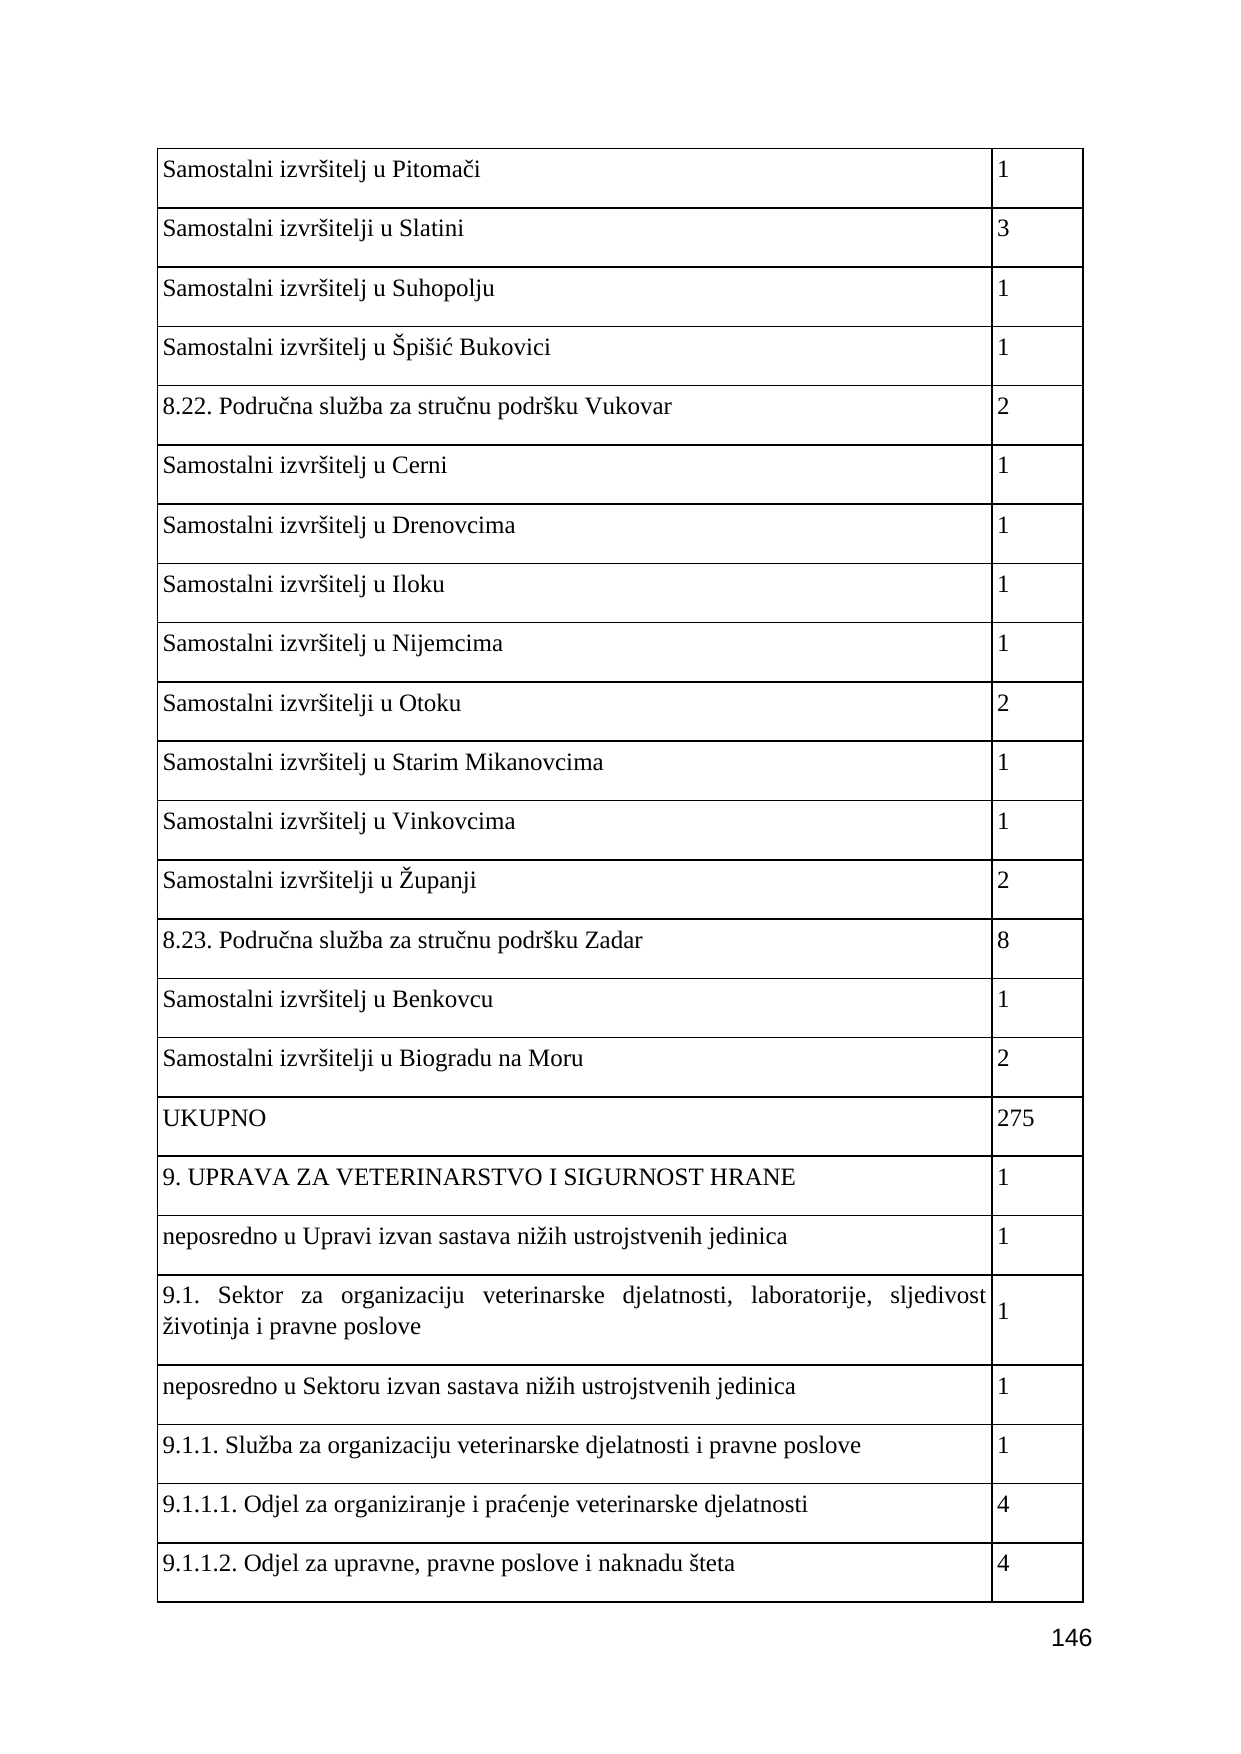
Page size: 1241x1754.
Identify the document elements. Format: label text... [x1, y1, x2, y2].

table_cell UKUPNO [158, 1098, 991, 1155]
table_cell 2 [993, 386, 1082, 444]
table_cell 9. UPRAVA ZA VETERINARSTVO I SIGURNOST HRANE [158, 1157, 991, 1214]
table_cell 1 [993, 1157, 1082, 1214]
table_cell 8.22. Područna služba za stručnu podršku Vukovar [158, 386, 991, 444]
table_cell 275 [993, 1098, 1082, 1155]
table_cell 8.23. Područna služba za stručnu podršku Zadar [158, 920, 991, 977]
table_cell 1 [993, 623, 1082, 681]
table_cell neposredno u Upravi izvan sastava nižih ustrojstvenih jedinica [158, 1216, 991, 1274]
table_cell 1 [993, 801, 1082, 859]
table_cell 1 [993, 446, 1082, 503]
table_cell Samostalni izvršitelj u Drenovcima [158, 505, 991, 563]
table_cell Samostalni izvršitelj u Benkovcu [158, 979, 991, 1037]
table_cell Samostalni izvršitelj u Starim Mikanovcima [158, 742, 991, 800]
table_cell 1 [993, 505, 1082, 563]
table_cell Samostalni izvršitelji u Slatini [158, 209, 991, 266]
table_cell 3 [993, 209, 1082, 266]
table_cell 1 [993, 1425, 1082, 1483]
table_cell 1 [993, 742, 1082, 800]
table_cell 1 [993, 1216, 1082, 1274]
table_cell 9.1. Sektor za organizaciju veterinarske djelatnosti, laboratorije, sljedivost životinja i pravne poslove [158, 1276, 991, 1364]
table_cell Samostalni izvršitelji u Biogradu na Moru [158, 1038, 991, 1096]
table_cell 8 [993, 920, 1082, 977]
table_cell Samostalni izvršitelj u Špišić Bukovici [158, 327, 991, 385]
table_cell 1 [993, 268, 1082, 326]
table_cell 2 [993, 1038, 1082, 1096]
table_cell Samostalni izvršitelj u Suhopolju [158, 268, 991, 326]
table_cell 9.1.1.2. Odjel za upravne, pravne poslove i naknadu šteta [158, 1544, 991, 1601]
table_cell 1 [993, 979, 1082, 1037]
table_cell 2 [993, 861, 1082, 918]
table_cell 4 [993, 1484, 1082, 1542]
table_cell 1 [993, 327, 1082, 385]
table_cell 1 [993, 564, 1082, 622]
table_cell Samostalni izvršitelj u Vinkovcima [158, 801, 991, 859]
table_cell 1 [993, 1276, 1082, 1364]
table_cell Samostalni izvršitelj u Nijemcima [158, 623, 991, 681]
table_cell 2 [993, 683, 1082, 740]
table_cell 1 [993, 1366, 1082, 1423]
table_cell Samostalni izvršitelj u Iloku [158, 564, 991, 622]
table_cell 4 [993, 1544, 1082, 1601]
table_cell 9.1.1.1. Odjel za organiziranje i praćenje veterinarske djelatnosti [158, 1484, 991, 1542]
table_cell Samostalni izvršitelj u Cerni [158, 446, 991, 503]
table_cell 1 [993, 149, 1082, 207]
table_cell neposredno u Sektoru izvan sastava nižih ustrojstvenih jedinica [158, 1366, 991, 1423]
table_cell Samostalni izvršitelj u Pitomači [158, 149, 991, 207]
table_cell Samostalni izvršitelji u Županji [158, 861, 991, 918]
table_cell 9.1.1. Služba za organizaciju veterinarske djelatnosti i pravne poslove [158, 1425, 991, 1483]
table_cell Samostalni izvršitelji u Otoku [158, 683, 991, 740]
